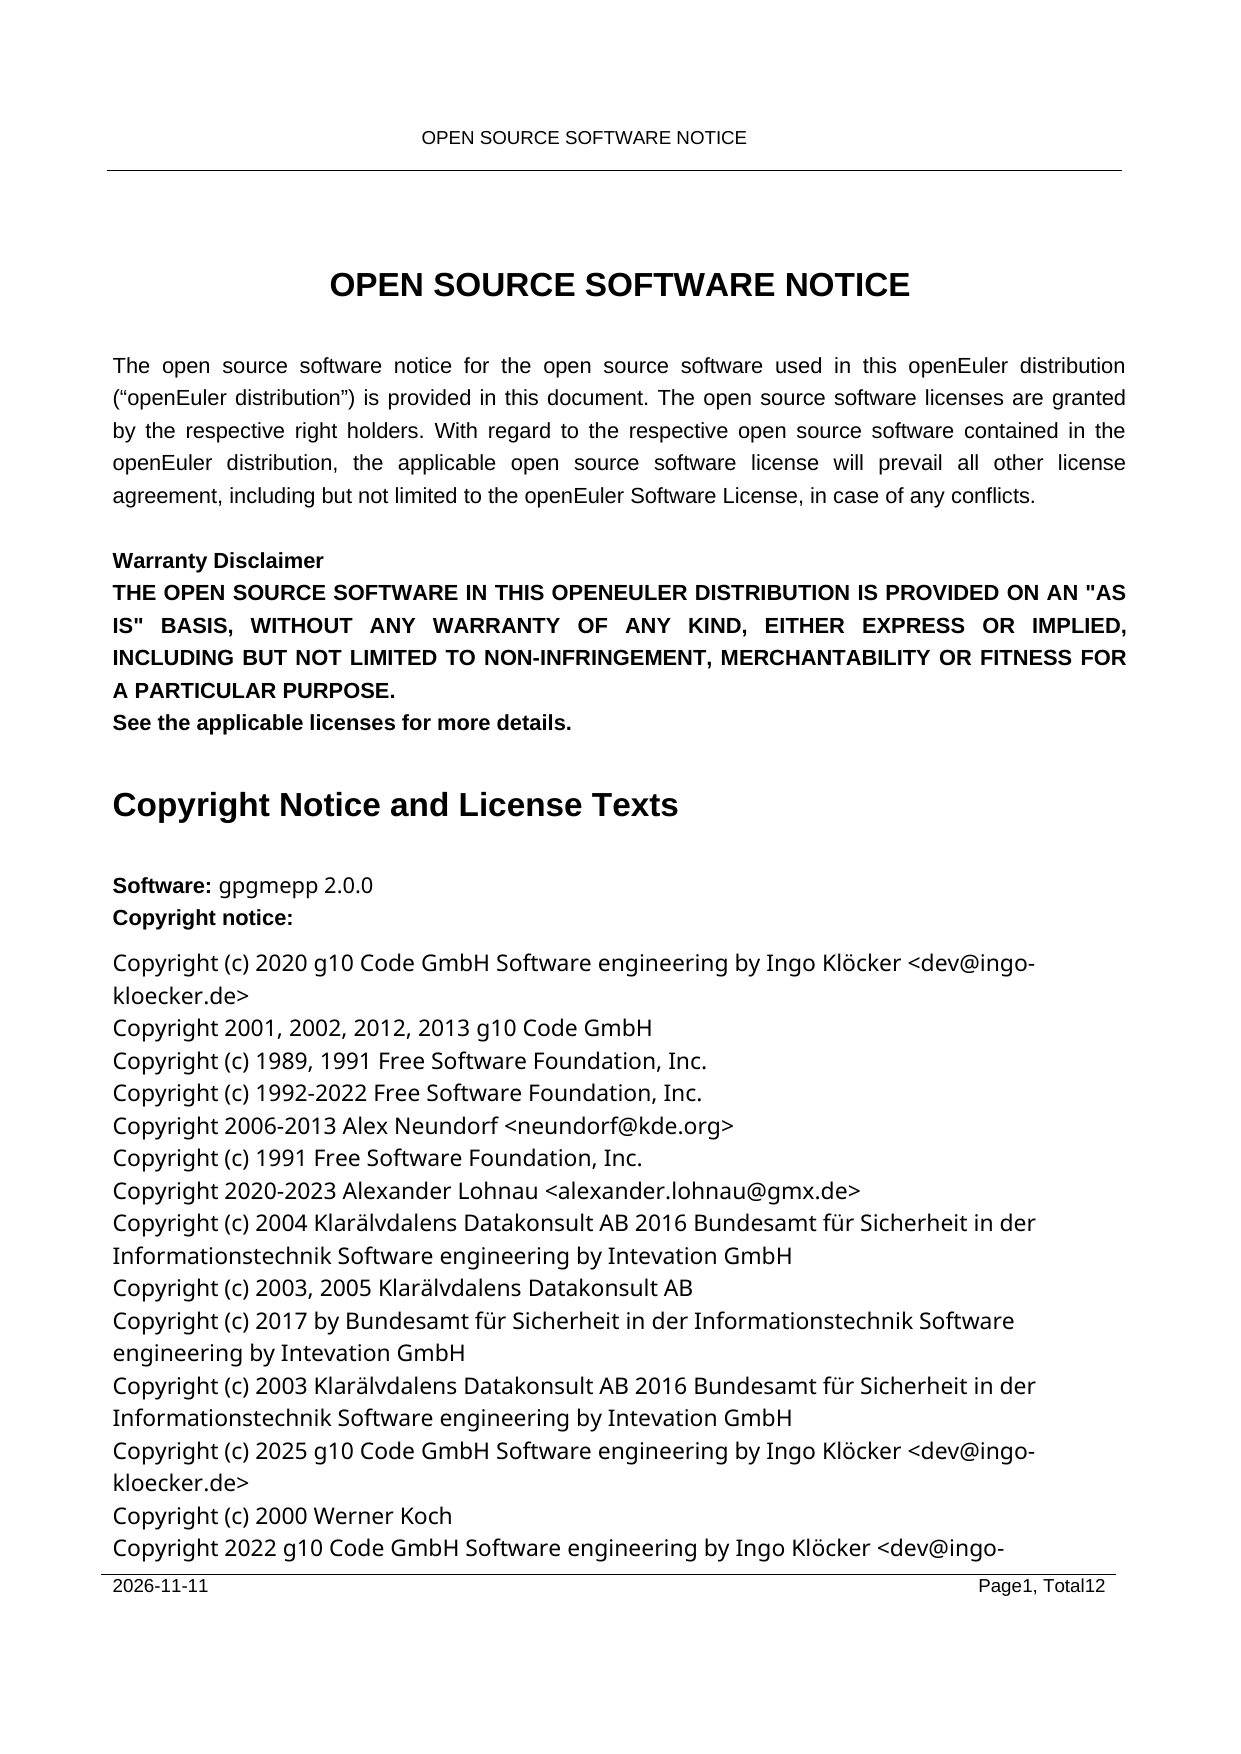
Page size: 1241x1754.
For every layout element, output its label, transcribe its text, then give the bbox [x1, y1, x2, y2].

text Copyright Notice and License Texts [112, 771, 1128, 836]
text The open source software notice for the open source software used in this openEuler distribution (“openEuler distribution”) is provided in this document. The open source software licenses are granted by the respective right holders. With regard to the respective open source software contained in the openEuler distribution, the applicable open source software license will prevail all other license agreement, including but not limited to the openEuler Software License, in case of any conflicts. [112, 349, 1128, 511]
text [112, 947, 1128, 1564]
text Copyright notice: [112, 901, 1128, 934]
text THE OPEN SOURCE SOFTWARE IN THIS OPENEULER DISTRIBUTION IS PROVIDED ON AN "AS IS" BASIS, WITHOUT ANY WARRANTY OF ANY KIND, EITHER EXPRESS OR IMPLIED, INCLUDING BUT NOT LIMITED TO NON-INFRINGEMENT, MERCHANTABILITY OR FITNESS FOR A PARTICULAR PURPOSE. See the applicable licenses for more details. [112, 576, 1128, 739]
title Software: gpgmepp 2.0.0 [112, 869, 1128, 901]
text Warranty Disclaimer [112, 544, 1128, 576]
text OPEN SOURCE SOFTWARE NOTICE [112, 251, 1128, 316]
